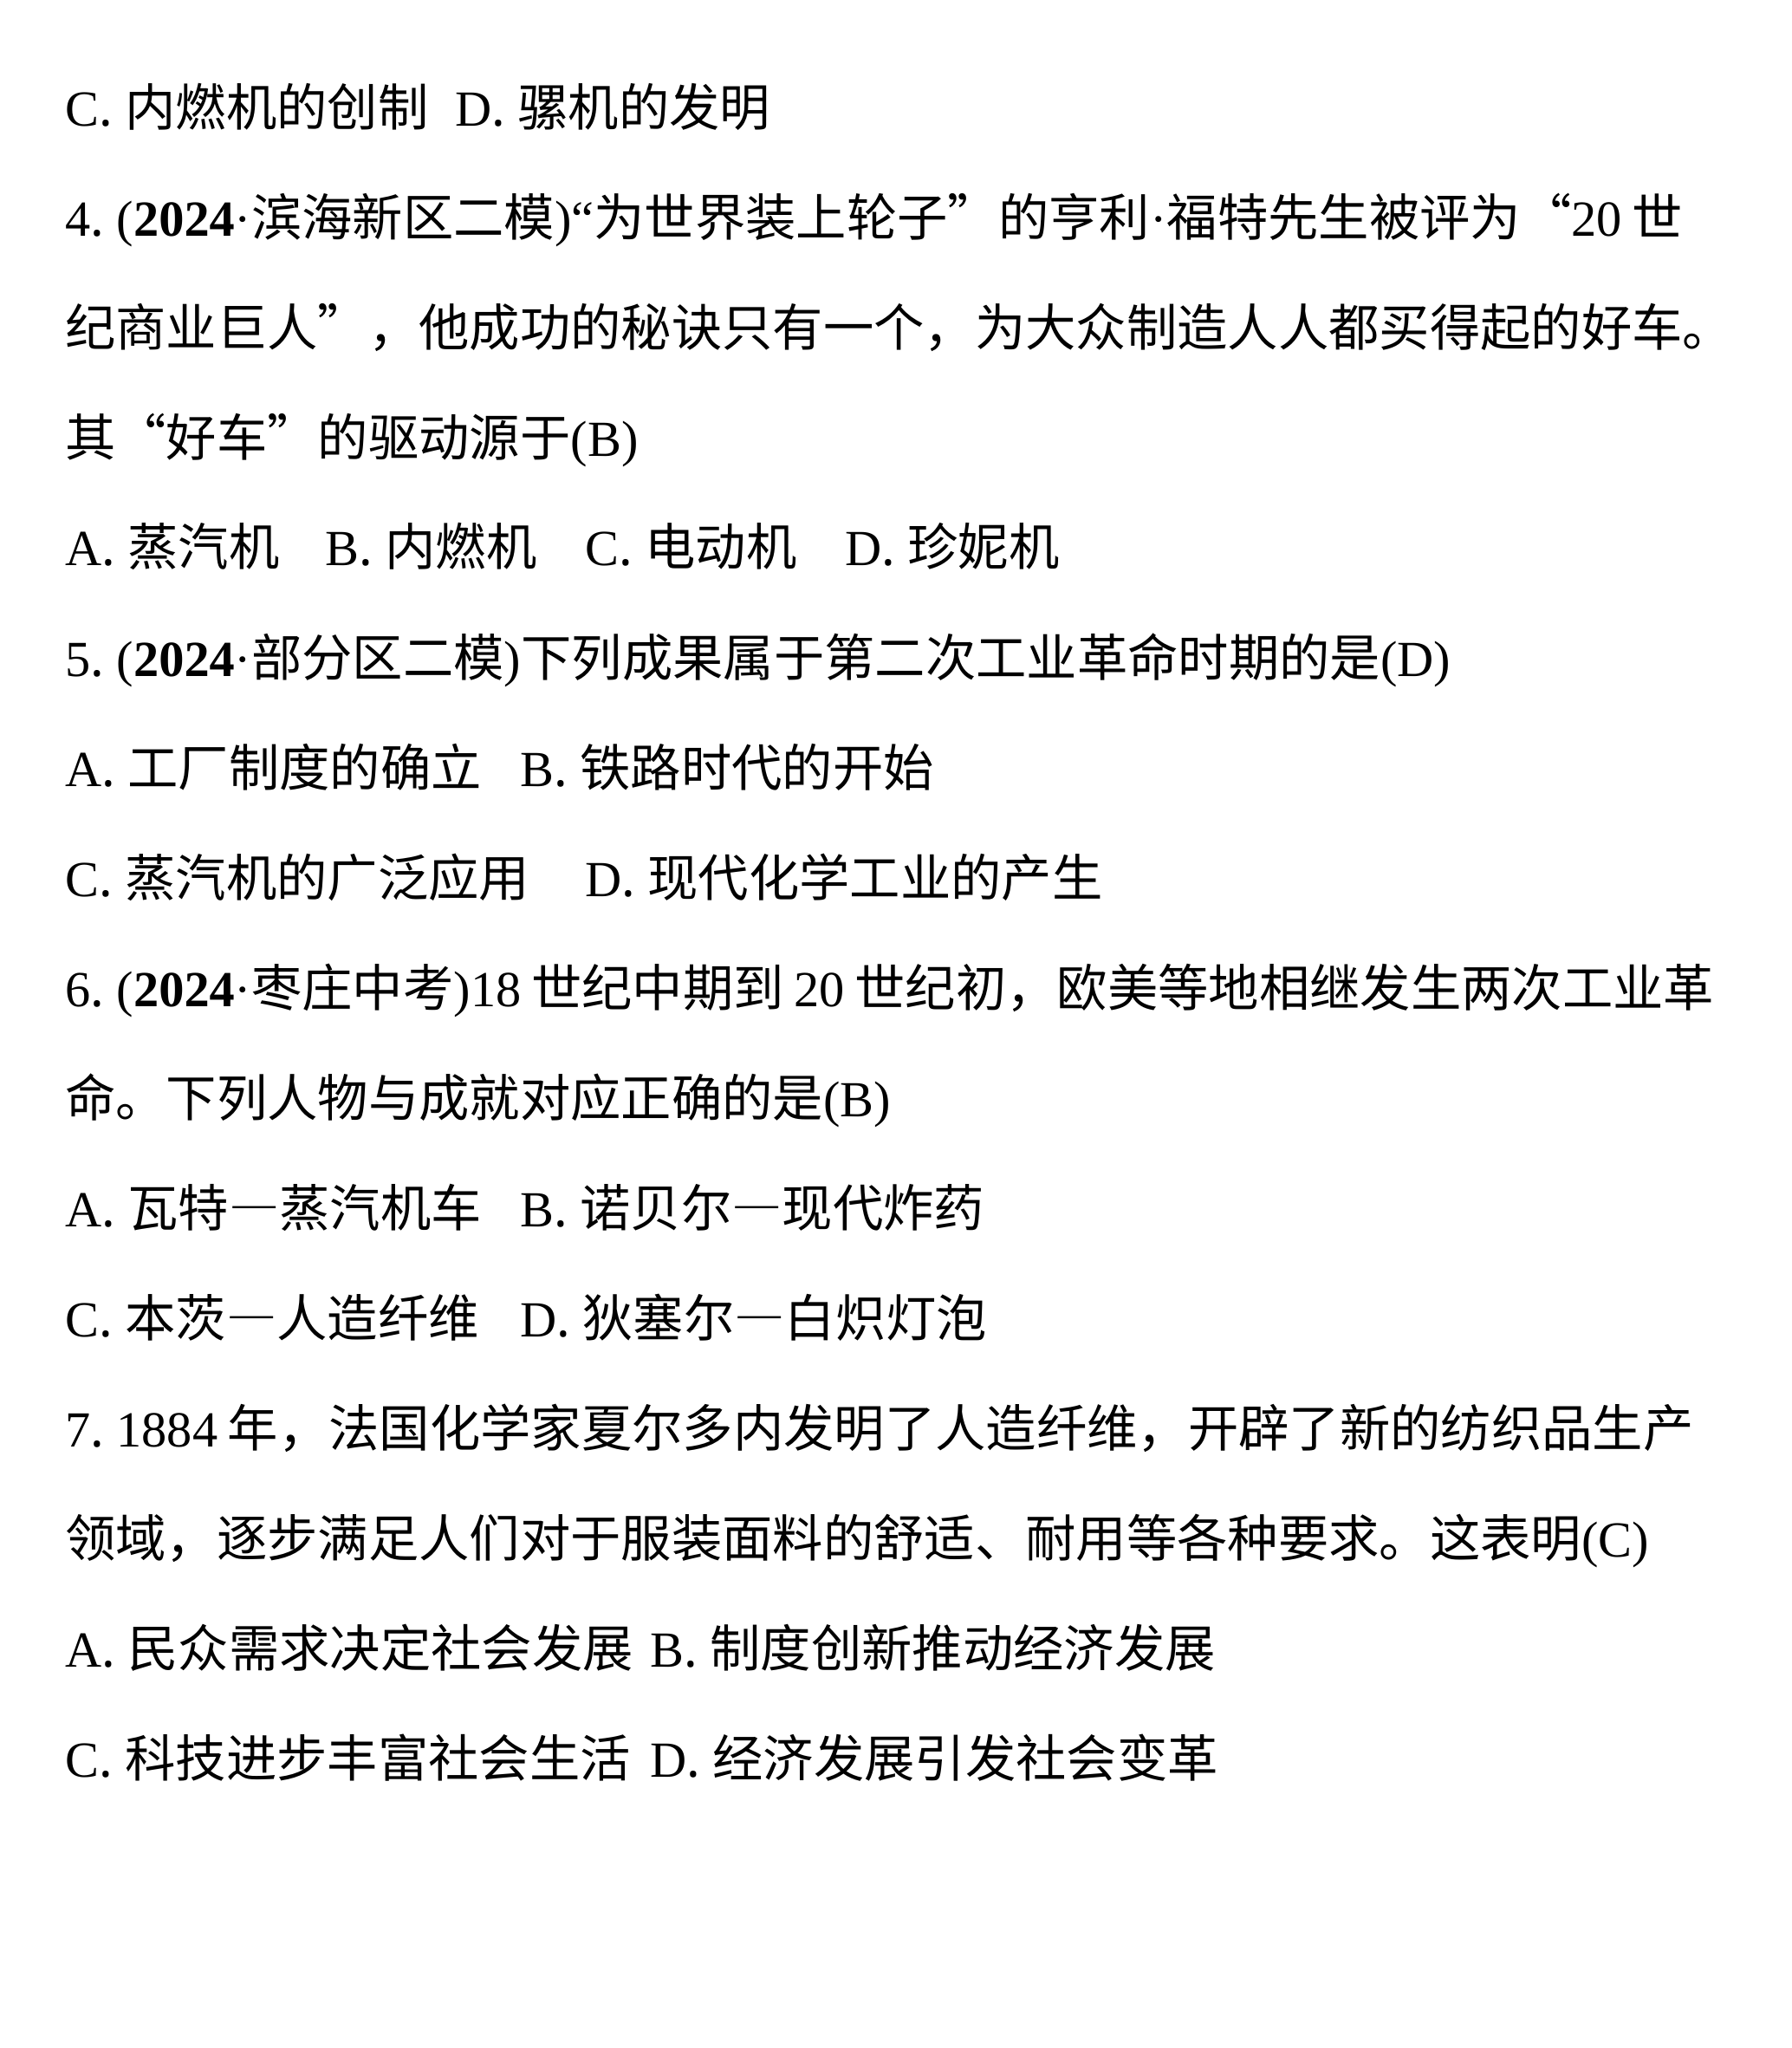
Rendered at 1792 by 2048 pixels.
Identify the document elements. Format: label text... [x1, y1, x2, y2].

text C. 蒸汽机的广泛应用 D. 现代化学工业的产生 [65, 838, 1726, 912]
text 6. (2024·枣庄中考)18世纪中期到20世纪初，欧美等地相继发生两次工业革命。下列人物与成就对应正确的是(B) [65, 948, 1726, 1131]
text 4. (2024·滨海新区二模)“为世界装上轮子”的亨利·福特先生被评为“20世纪商业巨人”，他成功的秘诀只有一个，为大众制造人人都买得起的好车。其“好车”的驱动源于(B) [65, 178, 1726, 471]
text A. 瓦特—蒸汽机车 B. 诺贝尔—现代炸药 [65, 1168, 1726, 1241]
text C. 科技进步丰富社会生活 D. 经济发展引发社会变革 [65, 1719, 1726, 1792]
text A. 民众需求决定社会发展 B. 制度创新推动经济发展 [65, 1609, 1726, 1681]
text 5. (2024·部分区二模)下列成果属于第二次工业革命时期的是(D) [65, 617, 1726, 691]
text C. 本茨—人造纤维 D. 狄塞尔—白炽灯泡 [65, 1278, 1726, 1351]
text A. 工厂制度的确立 B. 铁路时代的开始 [65, 727, 1726, 801]
text C. 内燃机的创制 D. 骡机的发明 [65, 68, 1726, 140]
text 7. 1884年，法国化学家夏尔多内发明了人造纤维，开辟了新的纺织品生产领域，逐步满足人们对于服装面料的舒适、耐用等各种要求。这表明(C) [65, 1388, 1726, 1571]
text A. 蒸汽机 B. 内燃机 C. 电动机 D. 珍妮机 [65, 507, 1726, 581]
